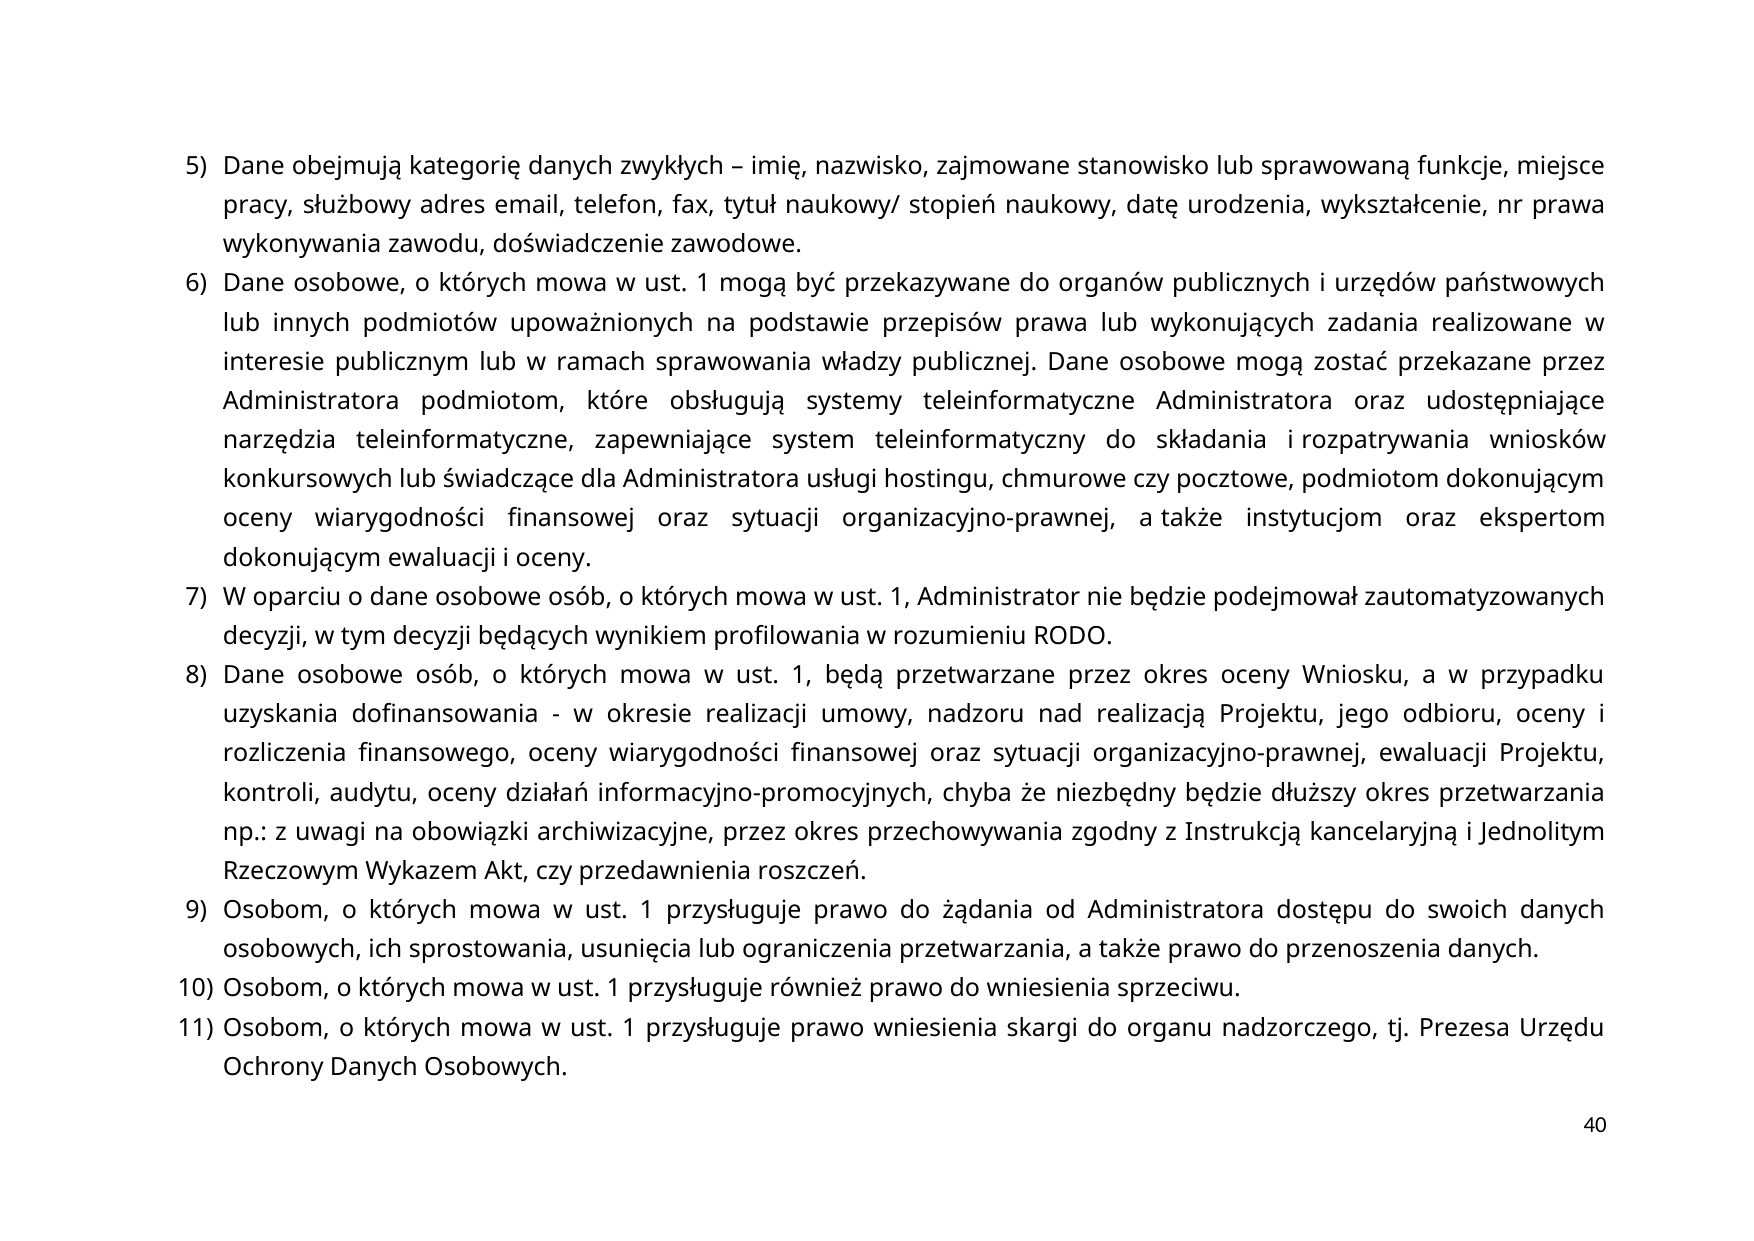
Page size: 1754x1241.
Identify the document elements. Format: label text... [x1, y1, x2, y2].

list Dane osobowe osób, o których mowa w ust. 1, będą przetwarzane przez okres oceny Wniosku, a w przypadku uzyskania dofinansowania - w okresie realizacji umowy, nadzoru nad realizacją Projektu, jego odbioru, oceny i rozliczenia finansowego, oceny wiarygodności finansowej oraz sytuacji organizacyjno-prawnej, ewaluacji Projektu, kontroli, audytu, oceny działań informacyjno-promocyjnych, chyba że niezbędny będzie dłuższy okres przetwarzania np.: z uwagi na obowiązki archiwizacyjne, przez okres przechowywania zgodny z Instrukcją kancelaryjną i Jednolitym Rzeczowym Wykazem Akt, czy przedawnienia roszczeń. [185, 657, 1606, 887]
list Osobom, o których mowa w ust. 1 przysługuje prawo do żądania od Administratora dostępu do swoich danych osobowych, ich sprostowania, usunięcia lub ograniczenia przetwarzania, a także prawo do przenoszenia danych. [185, 892, 1606, 965]
list Dane osobowe, o których mowa w ust. 1 mogą być przekazywane do organów publicznych i urzędów państwowych lub innych podmiotów upoważnionych na podstawie przepisów prawa lub wykonujących zadania realizowane w interesie publicznym lub w ramach sprawowania władzy publicznej. Dane osobowe mogą zostać przekazane przez Administratora podmiotom, które obsługują systemy teleinformatyczne Administratora oraz udostępniające narzędzia teleinformatyczne, zapewniające system teleinformatyczny do składania i rozpatrywania wniosków konkursowych lub świadczące dla Administratora usługi hostingu, chmurowe czy pocztowe, podmiotom dokonującym oceny wiarygodności finansowej oraz sytuacji organizacyjno-prawnej, a także instytucjom oraz ekspertom dokonującym ewaluacji i oceny. [185, 265, 1606, 573]
list W oparciu o dane osobowe osób, o których mowa w ust. 1, Administrator nie będzie podejmował zautomatyzowanych decyzji, w tym decyzji będących wynikiem profilowania w rozumieniu RODO. [185, 578, 1606, 652]
list Osobom, o których mowa w ust. 1 przysługuje prawo wniesienia skargi do organu nadzorczego, tj. Prezesa Urzędu Ochrony Danych Osobowych. [177, 1009, 1606, 1082]
list Osobom, o których mowa w ust. 1 przysługuje również prawo do wniesienia sprzeciwu. [177, 970, 1606, 1004]
list Dane obejmują kategorię danych zwykłych – imię, nazwisko, zajmowane stanowisko lub sprawowaną funkcje, miejsce pracy, służbowy adres email, telefon, fax, tytuł naukowy/ stopień naukowy, datę urodzenia, wykształcenie, nr prawa wykonywania zawodu, doświadczenie zawodowe. [185, 148, 1606, 260]
